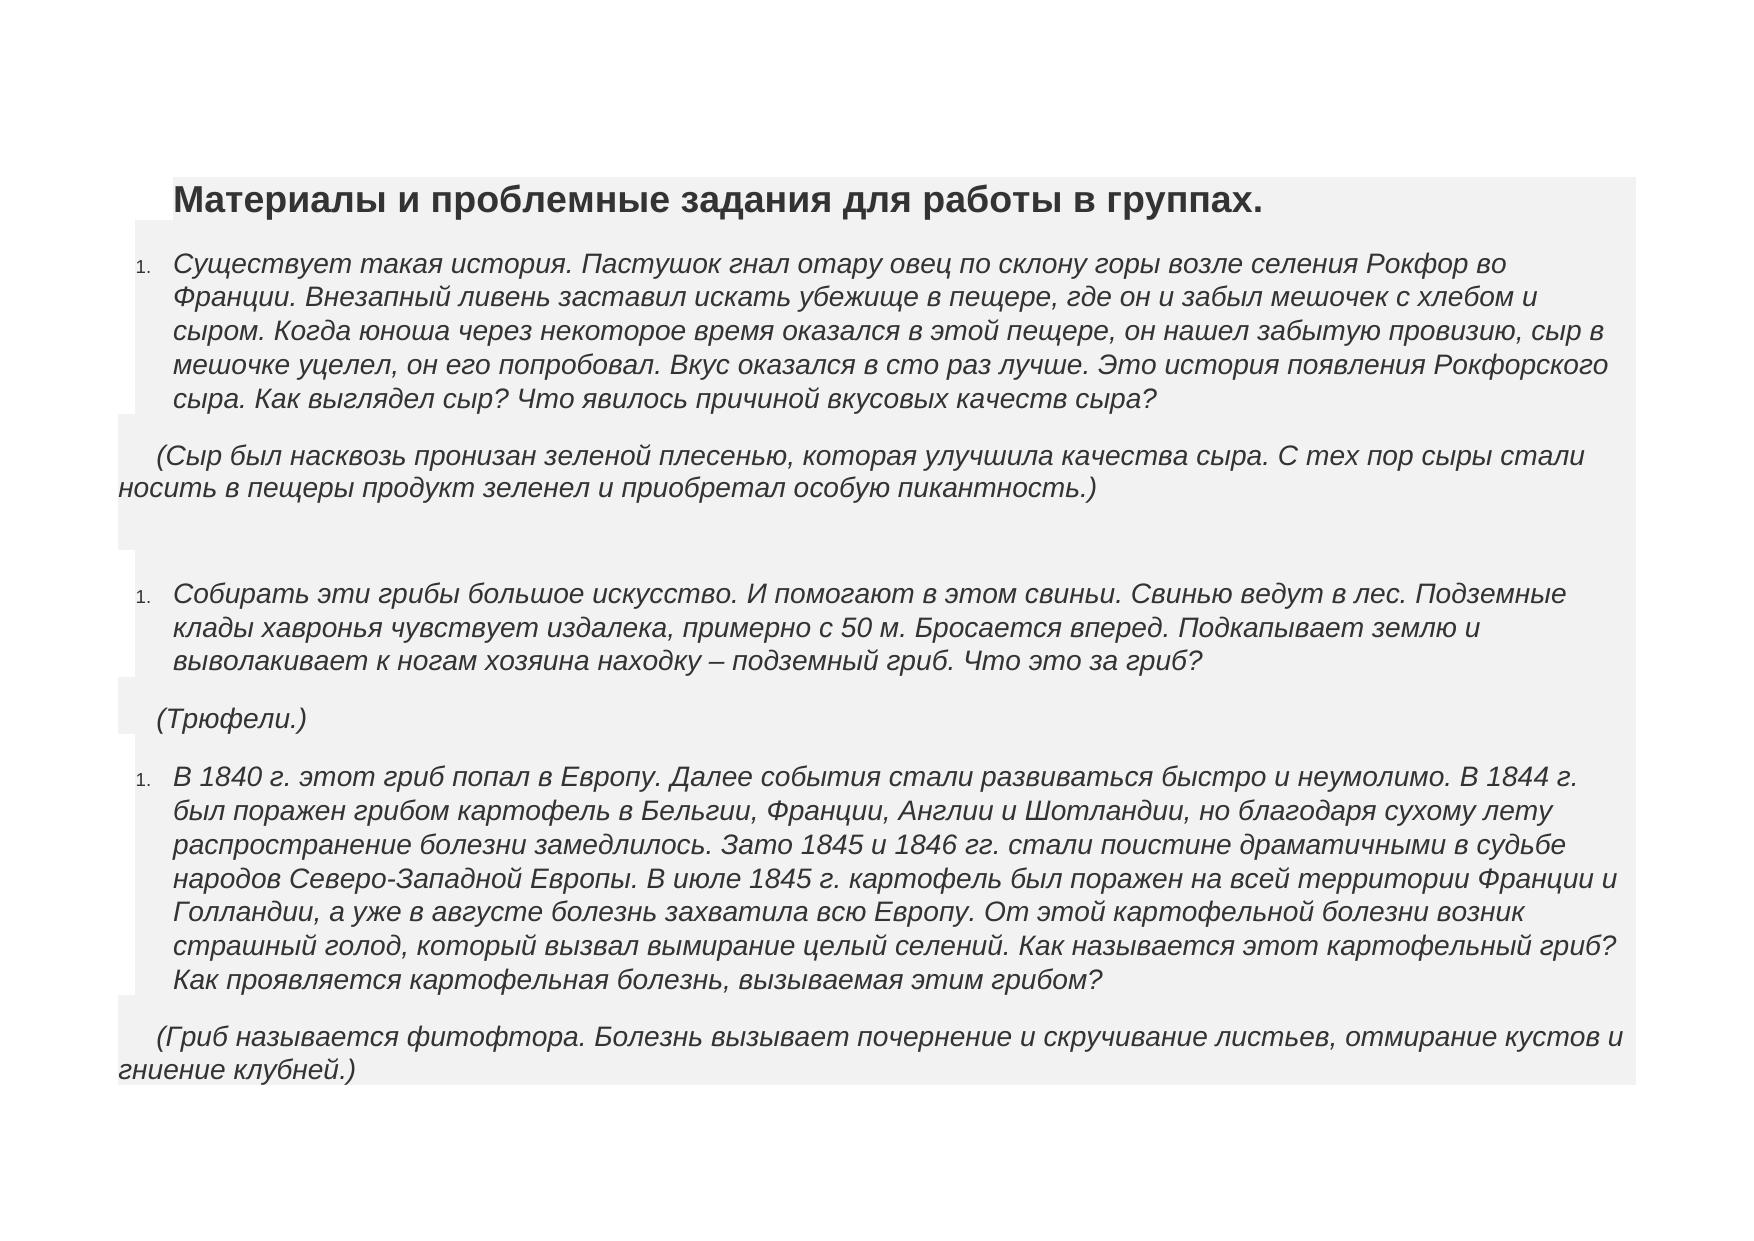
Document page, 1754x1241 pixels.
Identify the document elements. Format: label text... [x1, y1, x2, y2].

text Материалы и проблемные задания для работы в группах. [173, 177, 1636, 220]
text (Гриб называется фитофтора. Болезнь вызывает почернение и скручивание листьев, отмирание кустов и гниение клубней.) [118, 1020, 1636, 1085]
list Существует такая история. Пастушок гнал отару овец по склону горы возле селения Рокфор во Франции. Внезапный ливень заставил искать убежище в пещере, где он и забыл мешочек с хлебом и сыром. Когда юноша через некоторое время оказался в этой пещере, он нашел забытую провизию, сыр в мешочке уцелел, он его попробовал. Вкус оказался в сто раз лучше. Это история появления Рокфорского сыра. Как выглядел сыр? Что явилось причиной вкусовых качеств сыра? [135, 245, 1636, 414]
text (Сыр был насквозь пронизан зеленой плесенью, которая улучшила качества сыра. С тех пор сыры стали носить в пещеры продукт зеленел и приобретал особую пикантность.) [118, 439, 1636, 504]
text (Трюфели.) [118, 702, 1636, 734]
list Собирать эти грибы большое искусство. И помогают в этом свиньи. Свинью ведут в лес. Подземные клады хавронья чувствует издалека, примерно с 50 м. Бросается вперед. Подкапывает землю и выволакивает к ногам хозяина находку – подземный гриб. Что это за гриб? [135, 575, 1636, 677]
list В 1840 г. этот гриб попал в Европу. Далее события стали развиваться быстро и неумолимо. В 1844 г. был поражен грибом картофель в Бельгии, Франции, Англии и Шотландии, но благодаря сухому лету распространение болезни замедлилось. Зато 1845 и 1846 гг. стали поистине драматичными в судьбе народов Северо-Западной Европы. В июле 1845 г. картофель был поражен на всей территории Франции и Голландии, а уже в августе болезнь захватила всю Европу. От этой картофельной болезни возник страшный голод, который вызвал вымирание целый селений. Как называется этот картофельный гриб? Как проявляется картофельная болезнь, вызываемая этим грибом? [135, 759, 1636, 995]
